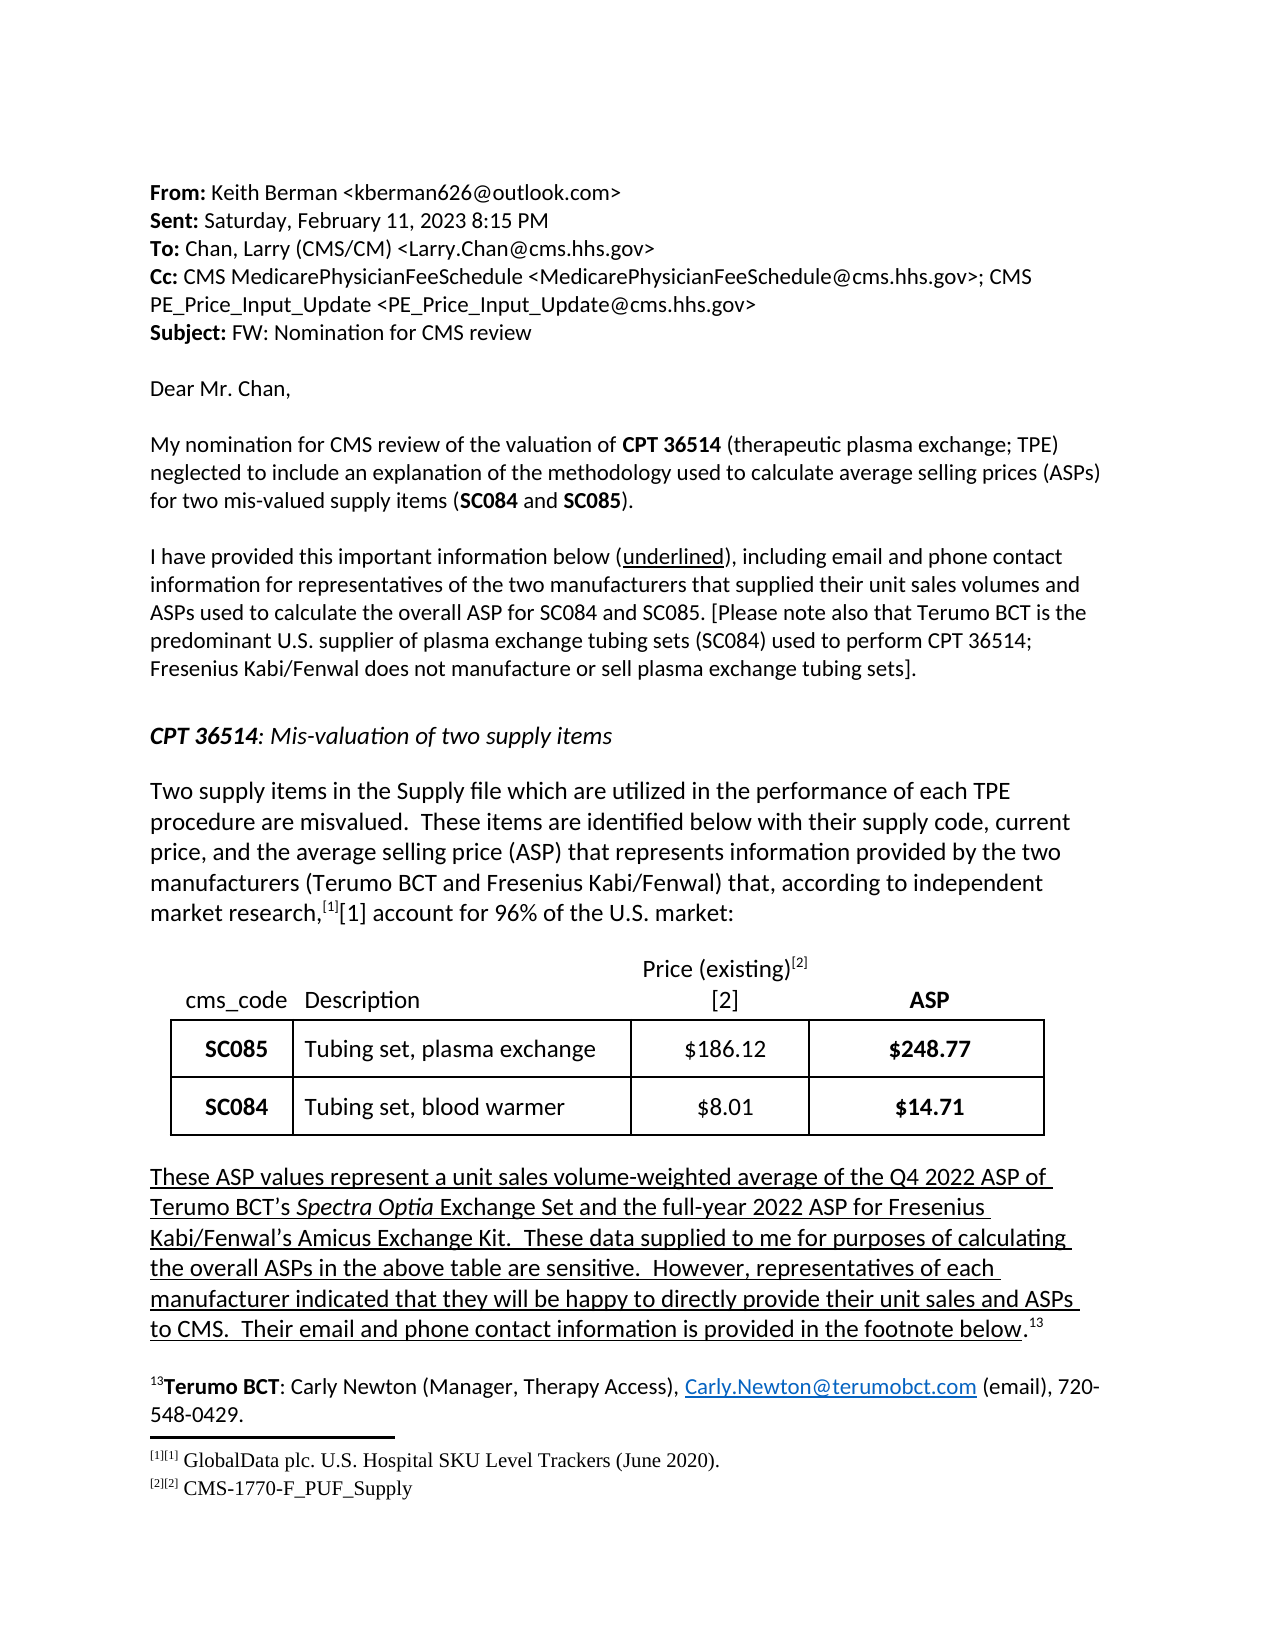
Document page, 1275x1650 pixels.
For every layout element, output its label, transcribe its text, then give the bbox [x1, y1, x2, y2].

table_cell $186.12 [632, 1021, 808, 1076]
text These ASP values represent a unit sales volume-weighted average of the Q4 2022 ASP of Terumo BCT’s Spectra Optia Exchange Set and the full-year 2022 ASP for Fresenius Kabi/Fenwal’s Amicus Exchange Kit. These data supplied to me for purposes of calculating the overall ASPs in the above table are sensitive. However, representatives of each manufacturer indicated that they will be happy to directly provide their unit sales and ASPs to CMS. Their email and phone contact information is provided in the footnote below.13 [150, 1161, 1080, 1309]
text From: Keith Berman <kberman626@outlook.com> Sent: Saturday, February 11, 2023 8:15 PM To: Chan, Larry (CMS/CM) <Larry.Chan@cms.hhs.gov> Cc: CMS MedicarePhysicianFeeSchedule <MedicarePhysicianFeeSchedule@cms.hhs.gov>; CMS PE_Price_Input_Update <PE_Price_Input_Update@cms.hhs.gov> Subject: FW: Nomination for CMS review [150, 178, 1125, 346]
text CPT 36514: Mis-valuation of two supply items [150, 720, 1080, 750]
table_cell Tubing set, blood warmer [294, 1078, 630, 1134]
table_header Description [293, 954, 631, 1019]
text My nomination for CMS review of the valuation of CPT 36514 (therapeutic plasma exchange; TPE) neglected to include an explanation of the methodology used to calculate average selling prices (ASPs) for two mis-valued supply items (SC084 and SC085). [150, 430, 1125, 514]
table_header cms_code [171, 954, 293, 1019]
table_cell SC085 [172, 1021, 292, 1076]
table_cell $248.77 [810, 1021, 1043, 1076]
table_cell SC084 [172, 1078, 292, 1134]
table_header ASP [809, 954, 1044, 1019]
text I have provided this important information below (underlined), including email and phone contact information for representatives of the two manufacturers that supplied their unit sales volumes and ASPs used to calculate the overall ASP for SC084 and SC085. [Please note also that Terumo BCT is the predominant U.S. supplier of plasma exchange tubing sets (SC084) used to perform CPT 36514; Fresenius Kabi/Fenwal does not manufacture or sell plasma exchange tubing sets]. [150, 542, 1125, 682]
table_header Price (existing)[2] [631, 954, 809, 1019]
text Dear Mr. Chan, [150, 374, 1125, 402]
text 13Terumo BCT: Carly Newton (Manager, Therapy Access), Carly.Newton@terumobct.com (email), 720-548-0429. [150, 1372, 1125, 1428]
table_cell Tubing set, plasma exchange [294, 1021, 630, 1076]
text Two supply items in the Supply file which are utilized in the performance of each TPE procedure are misvalued. These items are identified below with their supply code, current price, and the average selling price (ASP) that represents information provided by the two manufacturers (Terumo BCT and Fresenius Kabi/Fenwal) that, according to independent market research,[1] account for 96% of the U.S. market: [150, 775, 1080, 928]
table_cell $8.01 [632, 1078, 808, 1134]
table_cell $14.71 [810, 1078, 1043, 1134]
